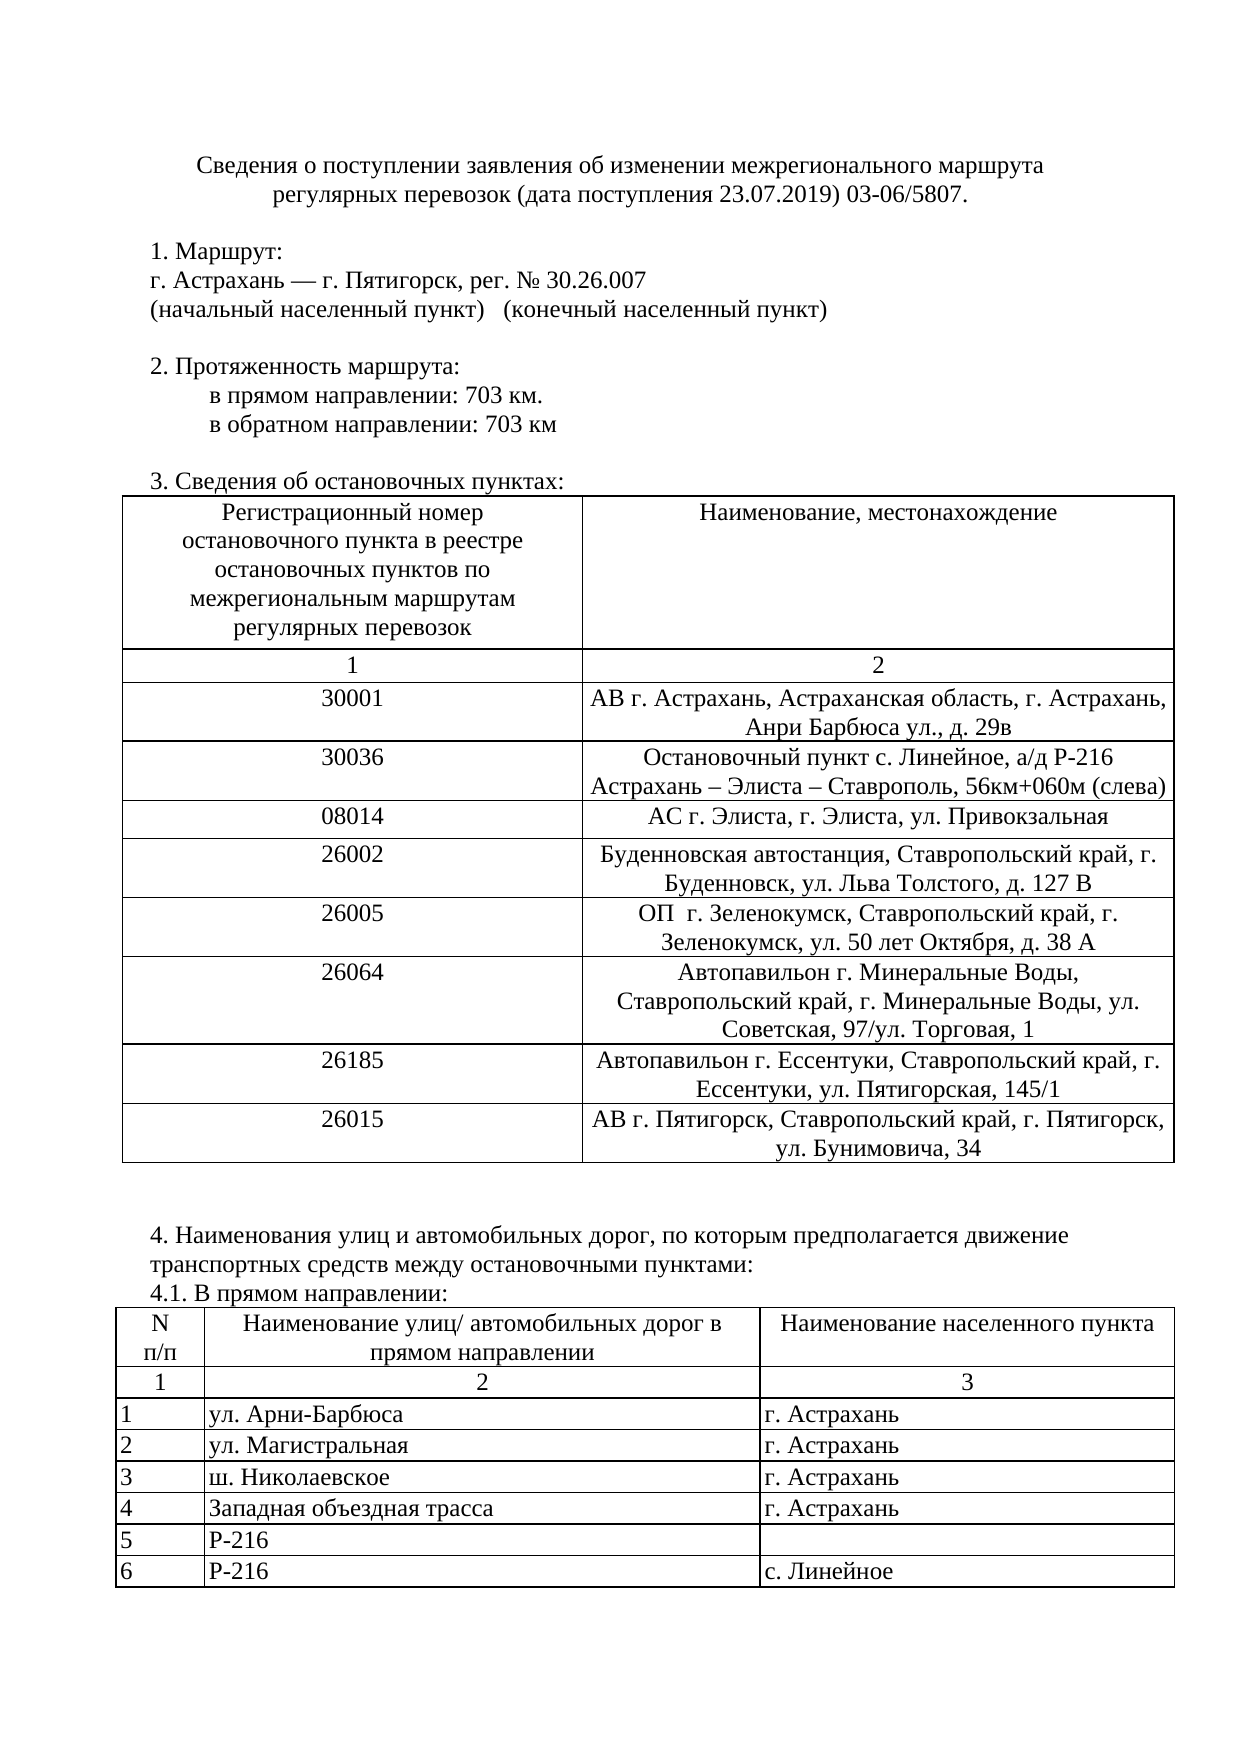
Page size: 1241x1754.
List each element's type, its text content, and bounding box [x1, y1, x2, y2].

table_cell 2 [583, 650, 1173, 681]
table_cell 5 [117, 1525, 204, 1554]
table_cell Р-216 [205, 1556, 759, 1586]
text 1. Маршрут: [150, 236, 1090, 265]
table_cell г. Астрахань [761, 1493, 1174, 1523]
table_cell с. Линейное [761, 1556, 1174, 1586]
table_cell г. Астрахань [761, 1399, 1174, 1429]
table_cell 2 [117, 1430, 204, 1460]
table_header Наименование улиц/ автомобильных дорог в прямом направлении [205, 1308, 759, 1366]
table_cell АВ г. Астрахань, Астраханская область, г. Астрахань, Анри Барбюса ул., д. 29в [583, 683, 1173, 740]
table_cell 26015 [123, 1104, 582, 1161]
table_cell Автопавильон г. Минеральные Воды, Ставропольский край, г. Минеральные Воды, ул. Советская, 97/ул. Торговая, 1 [583, 957, 1173, 1043]
text 4.1. В прямом направлении: [150, 1278, 1090, 1307]
table_cell 26005 [123, 898, 582, 956]
text в обратном направлении: 703 км [150, 409, 1090, 437]
table_cell Р-216 [205, 1525, 759, 1554]
table_cell 26002 [123, 839, 582, 896]
table_cell 08014 [123, 801, 582, 837]
table_cell Автопавильон г. Ессентуки, Ставропольский край, г. Ессентуки, ул. Пятигорская, 145/1 [583, 1045, 1173, 1102]
table_cell 1 [123, 650, 582, 681]
table_cell ул. Магистральная [205, 1430, 759, 1460]
table_cell 3 [117, 1462, 204, 1492]
table_cell 1 [117, 1367, 204, 1397]
text 2. Протяженность маршрута: [150, 351, 1090, 380]
table_cell 30036 [123, 742, 582, 799]
table_cell ул. Арни-Барбюса [205, 1399, 759, 1429]
text 3. Сведения об остановочных пунктах: [150, 466, 1090, 495]
table_cell г. Астрахань [761, 1430, 1174, 1460]
text 4. Наименования улиц и автомобильных дорог, по которым предполагается движение транспортных средств между остановочными пунктами: [150, 1221, 1090, 1278]
table_cell [761, 1525, 1174, 1554]
table_header Регистрационный номер остановочного пункта в реестре остановочных пунктов по межрегиональным маршрутам регулярных перевозок [123, 497, 582, 648]
table_cell ОП г. Зеленокумск, Ставропольский край, г. Зеленокумск, ул. 50 лет Октября, д. 38 А [583, 898, 1173, 956]
table_cell г. Астрахань [761, 1462, 1174, 1492]
text (начальный населенный пункт) (конечный населенный пункт) [150, 294, 1090, 322]
table_cell 2 [205, 1367, 759, 1397]
table_cell Западная объездная трасса [205, 1493, 759, 1523]
table_cell 4 [117, 1493, 204, 1523]
table_cell 30001 [123, 683, 582, 740]
table_cell 26185 [123, 1045, 582, 1102]
table_cell АС г. Элиста, г. Элиста, ул. Привокзальная [583, 801, 1173, 837]
table_cell АВ г. Пятигорск, Ставропольский край, г. Пятигорск, ул. Бунимовича, 34 [583, 1104, 1173, 1161]
table_header N п/п [117, 1308, 204, 1366]
table_cell 26064 [123, 957, 582, 1043]
table_cell Буденновская автостанция, Ставропольский край, г. Буденновск, ул. Льва Толстого, д. 127 В [583, 839, 1173, 896]
table_cell Остановочный пункт с. Линейное, а/д Р-216 Астрахань – Элиста – Ставрополь, 56км+060м (слева) [583, 742, 1173, 799]
table_cell 6 [117, 1556, 204, 1586]
table_cell ш. Николаевское [205, 1462, 759, 1492]
text Сведения о поступлении заявления об изменении межрегионального маршрута регулярных перевозок (дата поступления 23.07.2019) 03-06/5807. [150, 150, 1090, 207]
text в прямом направлении: 703 км. [150, 380, 1090, 409]
table_cell 1 [117, 1399, 204, 1429]
table_header Наименование, местонахождение [583, 497, 1173, 648]
text г. Астрахань — г. Пятигорск, рег. № 30.26.007 [150, 265, 1090, 294]
table_cell 3 [761, 1367, 1174, 1397]
table_header Наименование населенного пункта [761, 1308, 1174, 1366]
